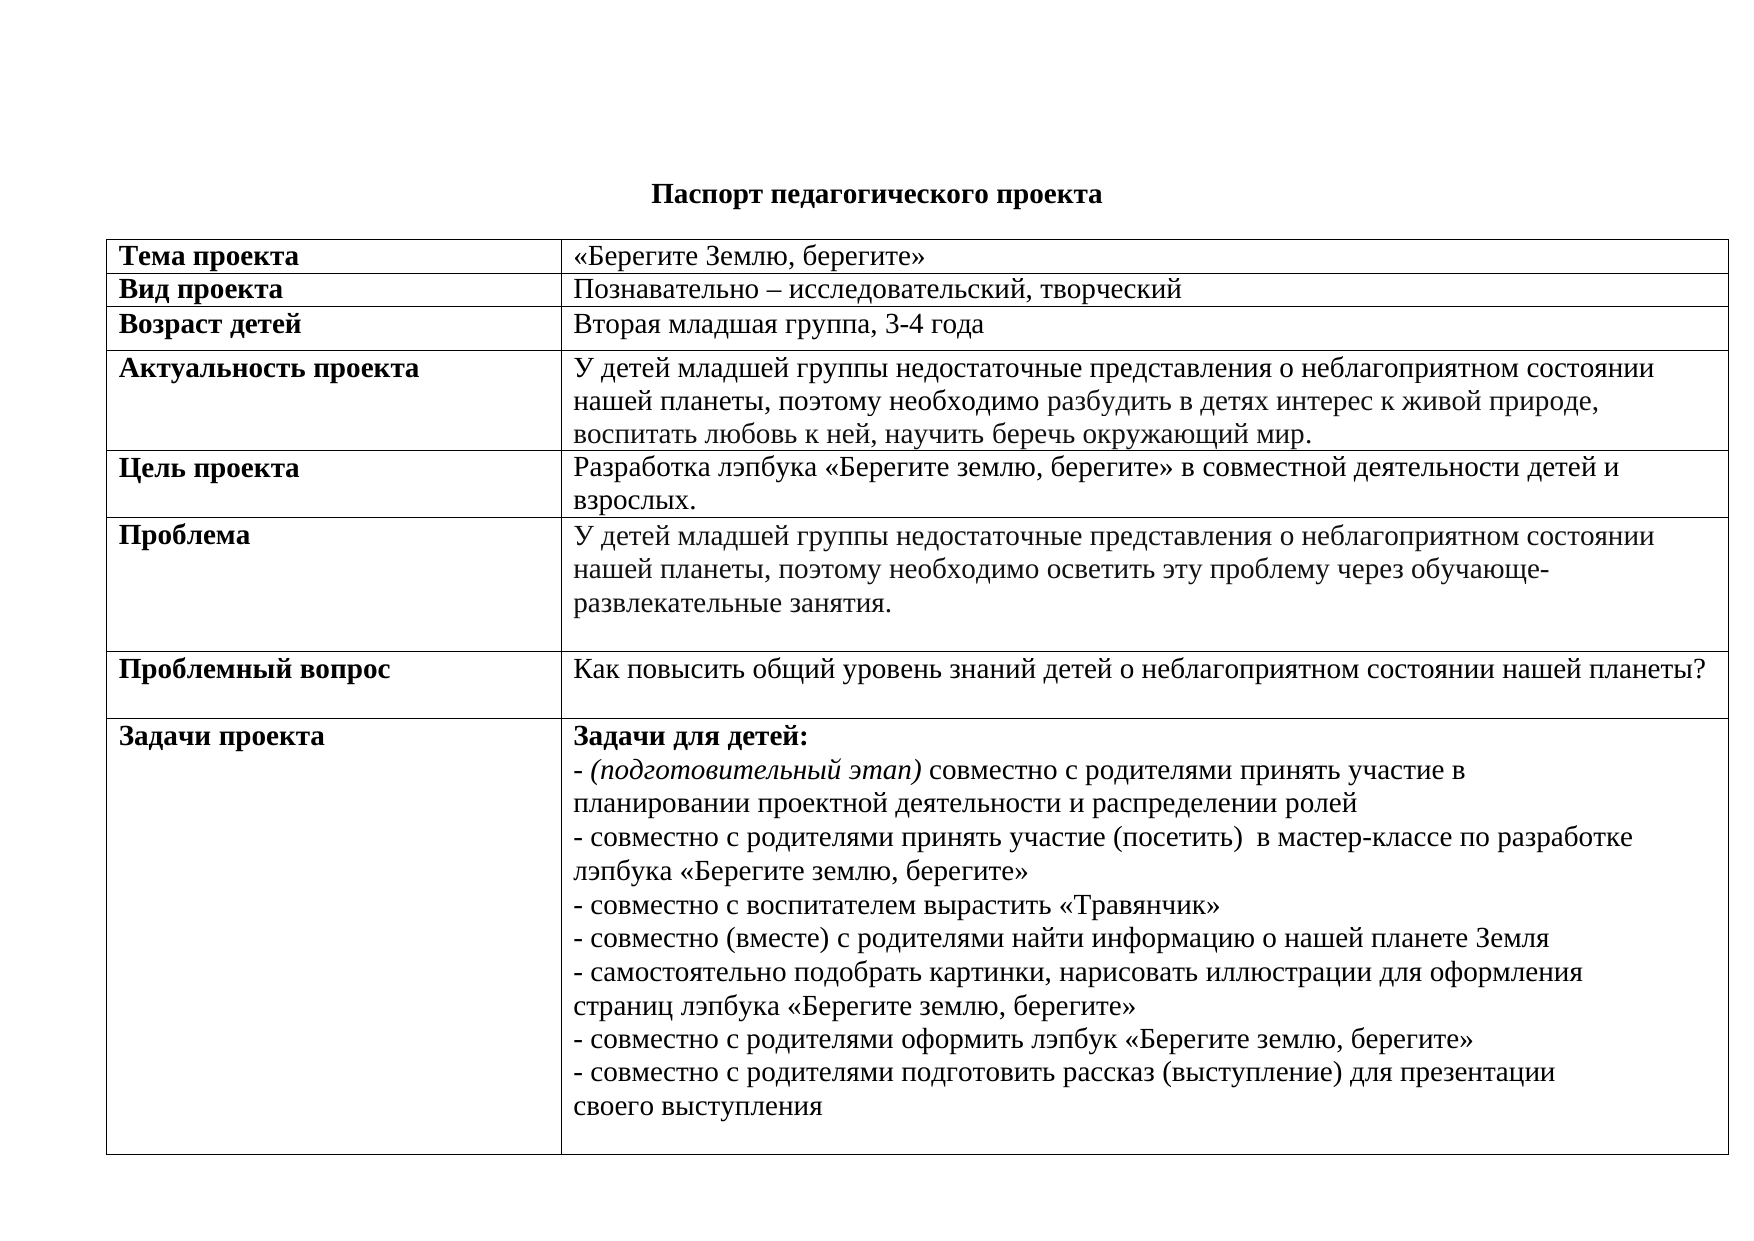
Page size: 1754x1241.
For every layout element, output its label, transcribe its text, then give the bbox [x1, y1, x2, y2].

table_cell Как повысить общий уровень знаний детей о неблагоприятном состоянии нашей планеты? [562, 652, 1728, 718]
table_cell У детей младшей группы недостаточные представления о неблагоприятном состоянии нашей планеты, поэтому необходимо осветить эту проблему через обучающе-развлекательные занятия. [562, 518, 1728, 651]
table_cell Познавательно – исследовательский, творческий [562, 274, 1728, 306]
table_cell Возраст детей [107, 307, 561, 350]
table_cell Цель проекта [107, 451, 561, 517]
table_cell У детей младшей группы недостаточные представления о неблагоприятном состоянии нашей планеты, поэтому необходимо разбудить в детях интерес к живой природе, воспитать любовь к ней, научить беречь окружающий мир. [562, 351, 1728, 449]
text Паспорт педагогического проекта [594, 177, 1159, 210]
table_header Тема проекта [107, 240, 561, 273]
table_cell Вид проекта [107, 274, 561, 306]
table_cell Разработка лэпбука «Берегите землю, берегите» в совместной деятельности детей и взрослых. [562, 451, 1728, 517]
table_cell Проблема [107, 518, 561, 651]
table_cell Вторая младшая группа, 3-4 года [562, 307, 1728, 350]
table_cell Актуальность проекта [107, 351, 561, 449]
table_header «Берегите Землю, берегите» [562, 240, 1728, 273]
table_cell Проблемный вопрос [107, 652, 561, 718]
table_cell Задачи проекта [107, 719, 561, 1154]
table_cell Задачи для детей: (подготовительный этап) совместно с родителями принять участие в планировании проектной деятельности и распределении ролей совместно с родителями принять участие (посетить) в мастер-классе по разработке лэпбука «Берегите землю, берегите» совместно с воспитателем вырастить «Травянчик» совместно (вместе) с родителями найти информацию о нашей планете Земля самостоятельно подобрать картинки, нарисовать иллюстрации для оформления страниц лэпбука «Берегите землю, берегите» совместно с родителями оформить лэпбук «Берегите землю, берегите» совместно с родителями подготовить рассказ (выступление) для презентации своего выступления [562, 719, 1728, 1154]
